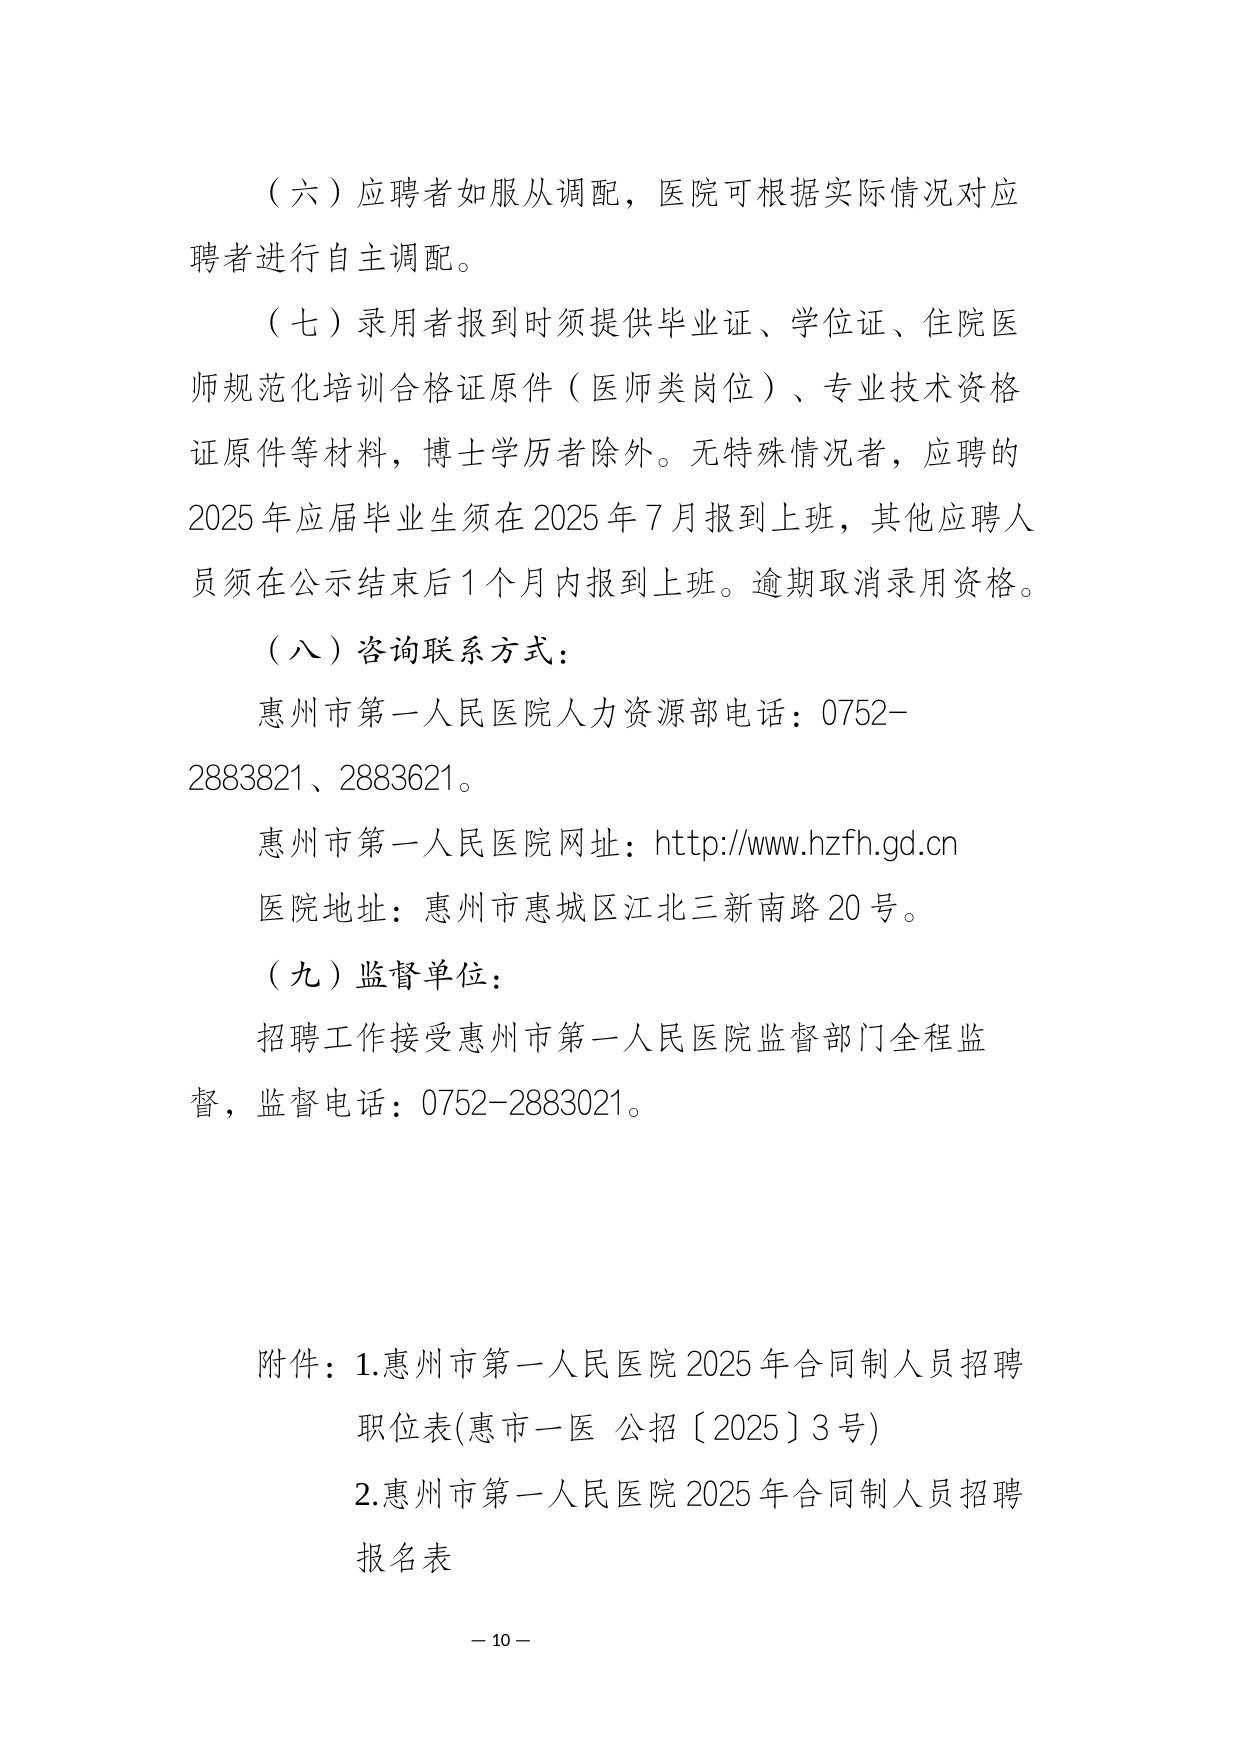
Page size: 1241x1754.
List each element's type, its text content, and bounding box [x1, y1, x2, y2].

text （六）应聘者如服从调配，医院可根据实际情况对应聘者进行自主调配。 [188, 162, 1052, 292]
text （九）监督单位： [188, 942, 1052, 1007]
text 招聘工作接受惠州市第一人民医院监督部门全程监督，监督电话：0752-2883021。 [188, 1007, 1052, 1137]
text 惠州市第一人民医院网址：http://www.hzfh.gd.cn [188, 812, 1052, 877]
text 惠州市第一人民医院人力资源部电话：0752-2883821、2883621。 [188, 682, 1052, 812]
text （八）咨询联系方式： [188, 617, 1052, 682]
text （七）录用者报到时须提供毕业证、学位证、住院医师规范化培训合格证原件（医师类岗位）、专业技术资格证原件等材料，博士学历者除外。无特殊情况者，应聘的2025年应届毕业生须在2025年7月报到上班，其他应聘人员须在公示结束后1个月内报到上班。逾期取消录用资格。 [188, 292, 1052, 617]
text 2.惠州市第一人民医院2025年合同制人员招聘报名表 [354, 1462, 1052, 1592]
text 附件：1.惠州市第一人民医院2025年合同制人员招聘职位表(惠市一医 公招〔2025〕3号) [254, 1332, 1052, 1462]
text 医院地址：惠州市惠城区江北三新南路20号。 [188, 877, 1052, 942]
